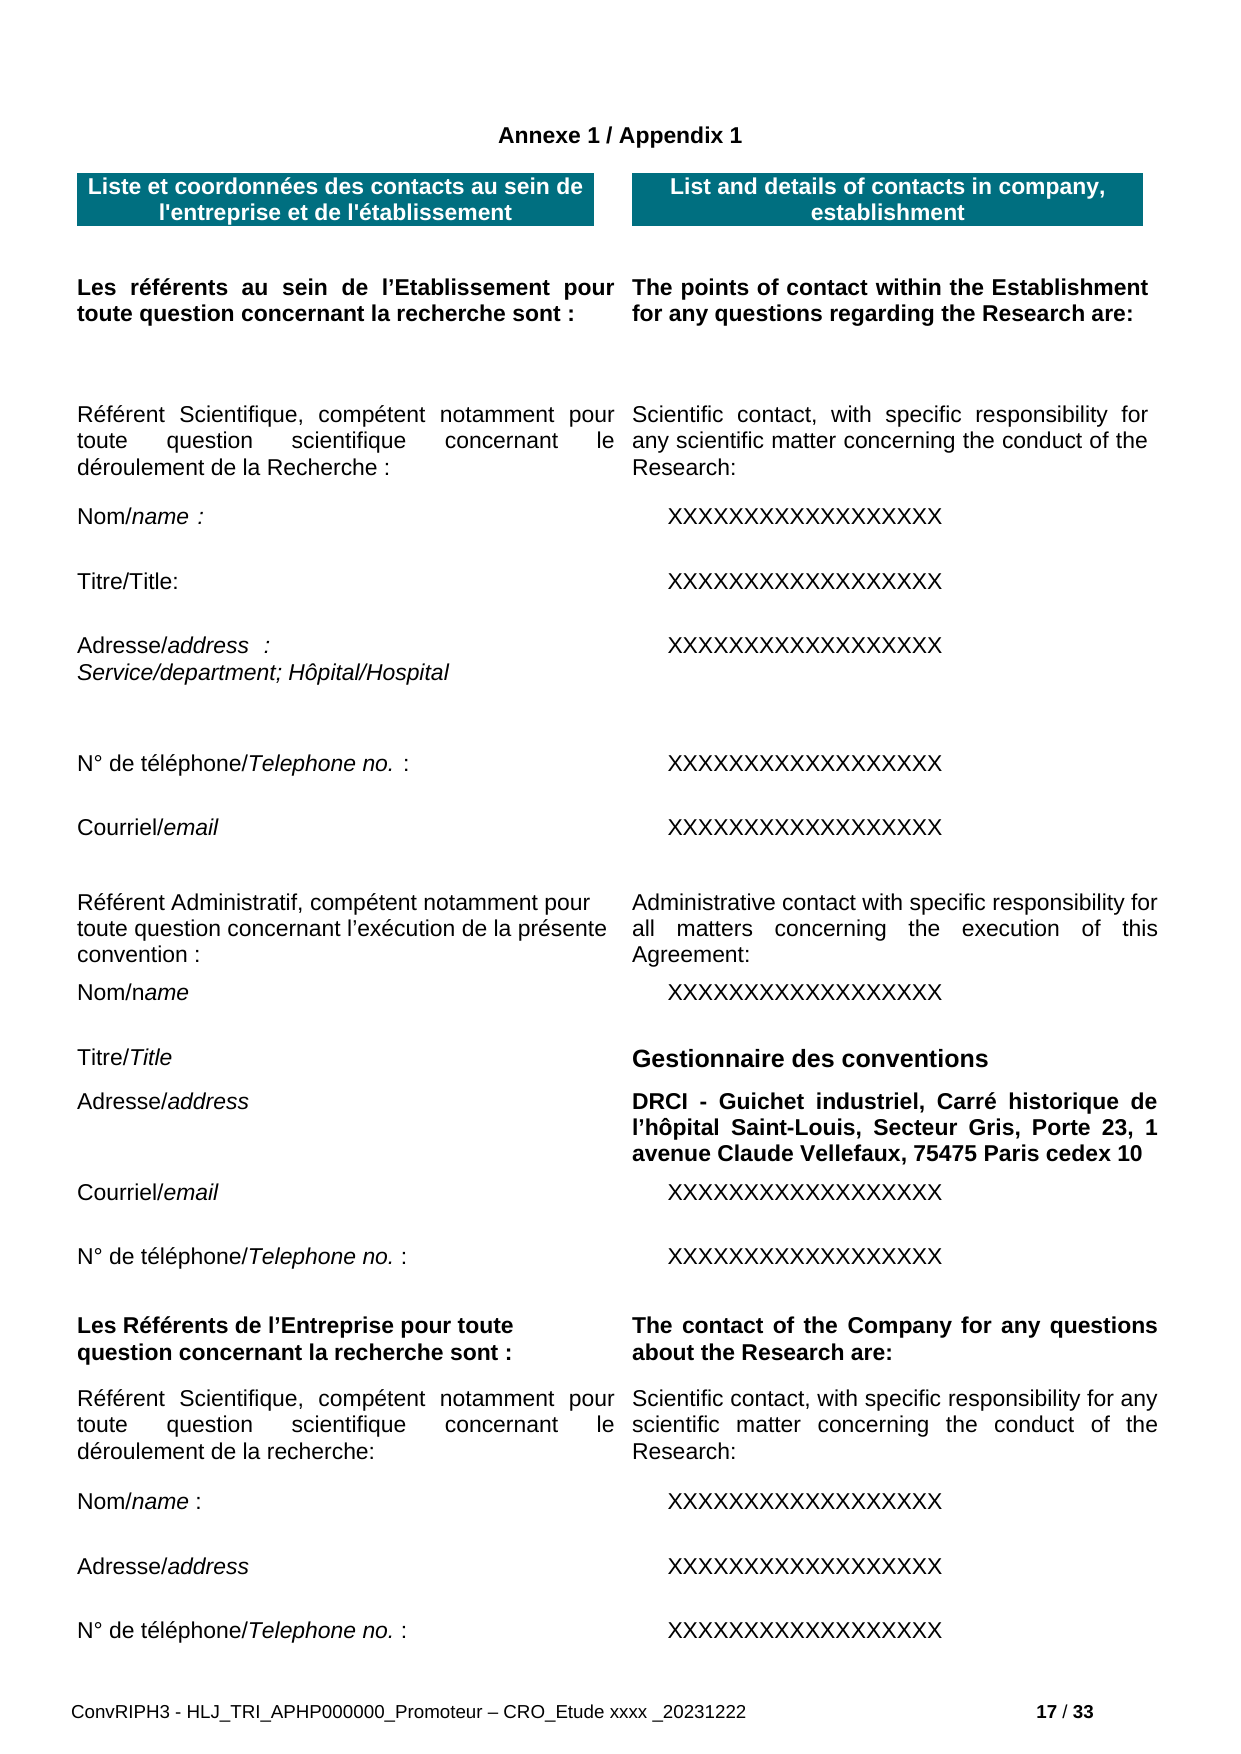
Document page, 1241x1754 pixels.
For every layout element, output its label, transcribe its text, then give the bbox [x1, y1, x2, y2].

table_cell Adresse/address [71, 1082, 626, 1173]
table_cell Référent Scientifique, compétent notamment pour toute question scientifique concernant le déroulement de la recherche: [71, 1379, 626, 1482]
table_cell The points of contact within the Establishment for any questions regarding the Research are: [626, 268, 1169, 395]
table_cell N° de téléphone/Telephone no. : [71, 1612, 626, 1676]
table_cell Administrative contact with specific responsibility for all matters concerning the execution of this Agreement: [626, 883, 1169, 973]
table_cell Nom/name [71, 974, 626, 1038]
table_cell XXXXXXXXXXXXXXXXXX [626, 744, 1169, 808]
table_cell Gestionnaire des conventions [626, 1038, 1169, 1082]
table_header Liste et coordonnées des contacts au sein de l'entreprise et de l'établissement [71, 167, 626, 268]
table_header List and details of contacts in company, establishment [626, 167, 1169, 268]
text Annexe 1 / Appendix 1 [71, 122, 1169, 148]
table_cell XXXXXXXXXXXXXXXXXX [626, 974, 1169, 1038]
table_cell N° de téléphone/Telephone no. : [71, 1237, 626, 1306]
table_cell Titre/Title: [71, 562, 626, 627]
table_cell Référent Scientifique, compétent notamment pour toute question scientifique concernant le déroulement de la Recherche : [71, 395, 626, 497]
table_cell XXXXXXXXXXXXXXXXXX [626, 1173, 1169, 1237]
table_cell Adresse/address : Service/department; Hôpital/Hospital [71, 627, 626, 744]
table_cell XXXXXXXXXXXXXXXXXX [626, 1483, 1169, 1547]
table_cell Les référents au sein de l’Etablissement pour toute question concernant la recherche sont : [71, 268, 626, 395]
table_cell Scientific contact, with specific responsibility for any scientific matter concerning the conduct of the Research: [626, 1379, 1169, 1482]
table_cell Courriel/email [71, 1173, 626, 1237]
table_cell Scientific contact, with specific responsibility for any scientific matter concerning the conduct of the Research: [626, 395, 1169, 497]
table_cell Les Référents de l’Entreprise pour toute question concernant la recherche sont : [71, 1306, 626, 1379]
table_cell XXXXXXXXXXXXXXXXXX [626, 562, 1169, 627]
table_cell Nom/name : [71, 498, 626, 562]
table_cell XXXXXXXXXXXXXXXXXX [626, 498, 1169, 562]
table_cell XXXXXXXXXXXXXXXXXX [626, 627, 1169, 744]
table_cell XXXXXXXXXXXXXXXXXX [626, 1547, 1169, 1612]
table_cell The contact of the Company for any questions about the Research are: [626, 1306, 1169, 1379]
table_cell DRCI - Guichet industriel, Carré historique de l’hôpital Saint-Louis, Secteur Gris, Porte 23, 1 avenue Claude Vellefaux, 75475 Paris cedex 10 [626, 1082, 1169, 1173]
table_cell XXXXXXXXXXXXXXXXXX [626, 809, 1169, 882]
table_cell XXXXXXXXXXXXXXXXXX [626, 1237, 1169, 1306]
table_cell Référent Administratif, compétent notamment pour toute question concernant l’exécution de la présente convention : [71, 883, 626, 973]
table_cell Titre/Title [71, 1038, 626, 1082]
table_cell Nom/name : [71, 1483, 626, 1547]
table_cell XXXXXXXXXXXXXXXXXX [626, 1612, 1169, 1676]
table_cell Adresse/address [71, 1547, 626, 1612]
table_cell Courriel/email [71, 809, 626, 882]
table_cell N° de téléphone/Telephone no. : [71, 744, 626, 808]
